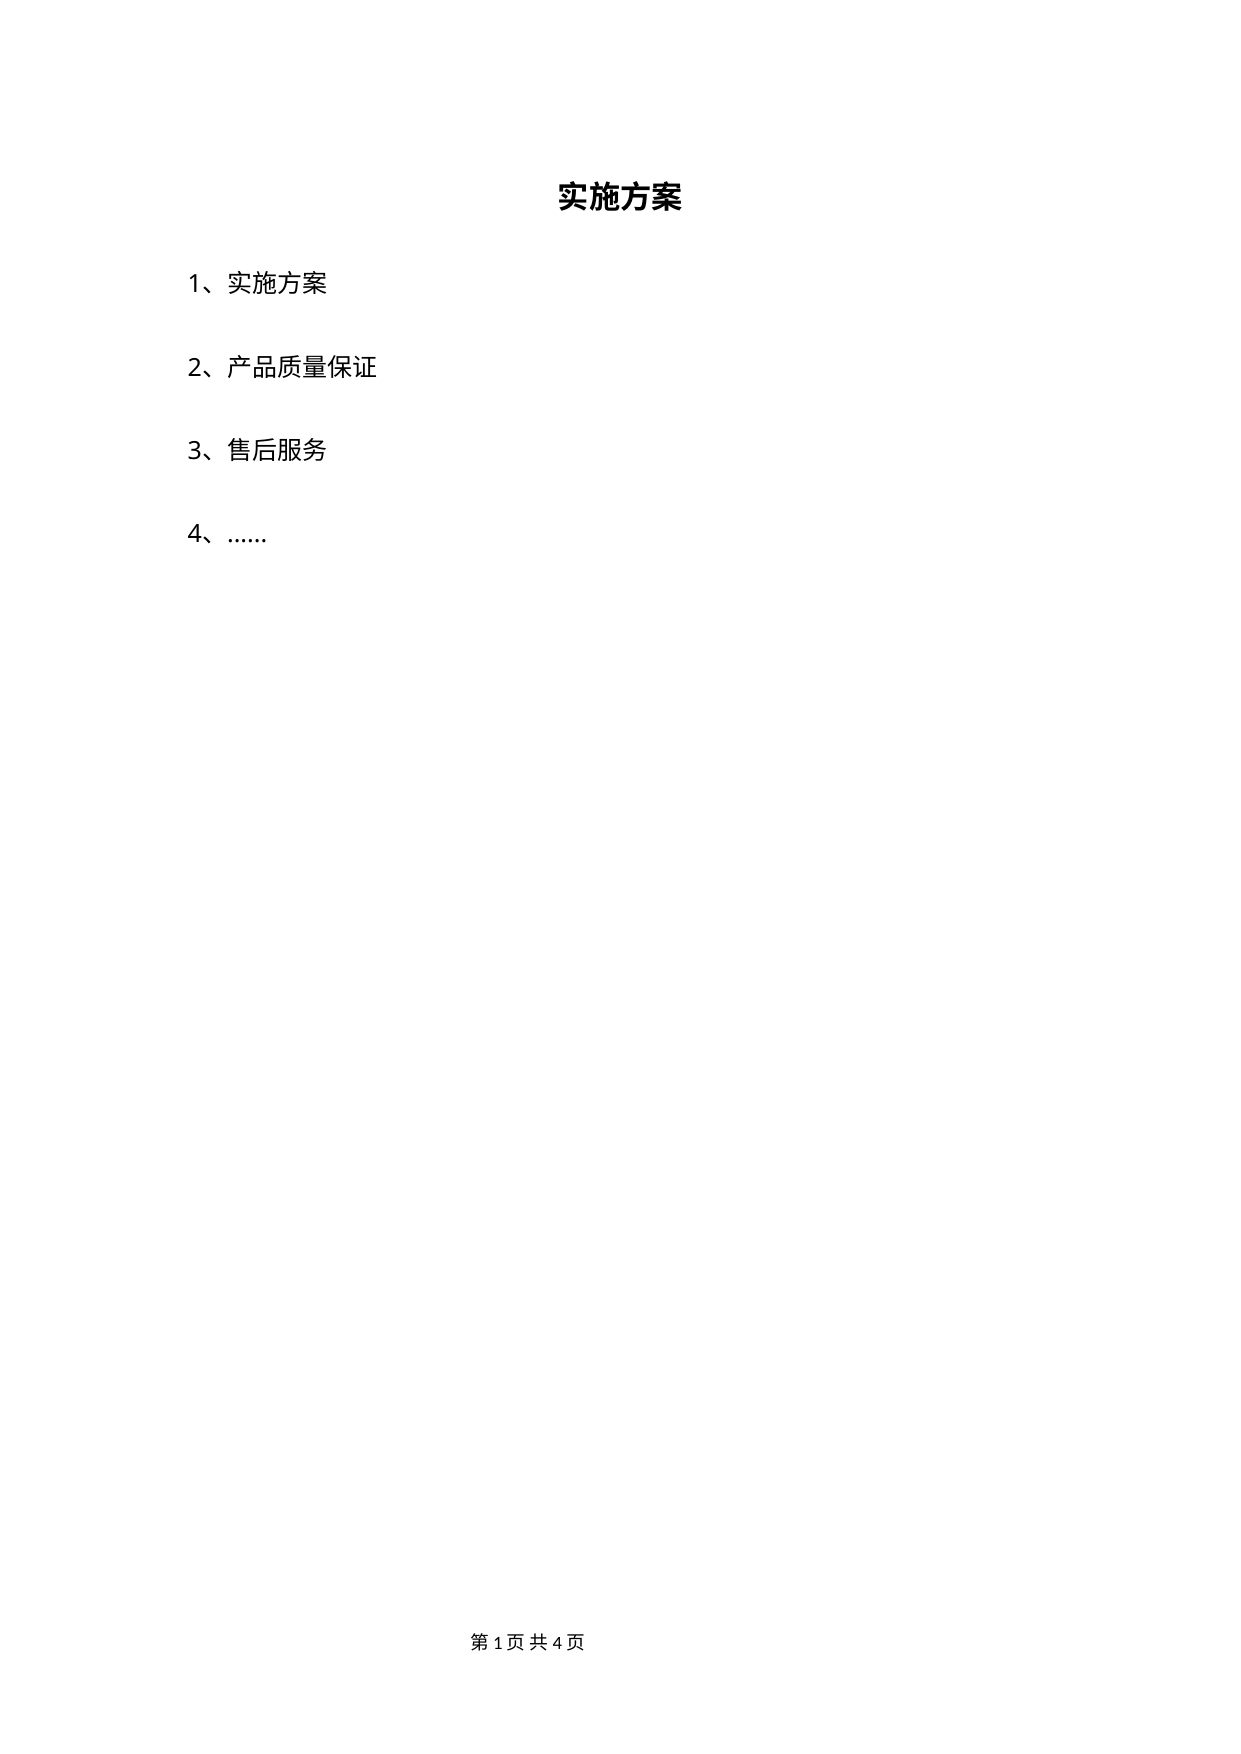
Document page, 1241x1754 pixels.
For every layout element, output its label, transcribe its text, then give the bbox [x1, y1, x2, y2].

text 3、售后服务 [187, 416, 1053, 481]
text 1、实施方案 [187, 249, 1053, 314]
text 2、产品质量保证 [187, 333, 1053, 398]
text 4、...... [187, 499, 1053, 564]
subtitle 实施方案 [187, 162, 1053, 227]
